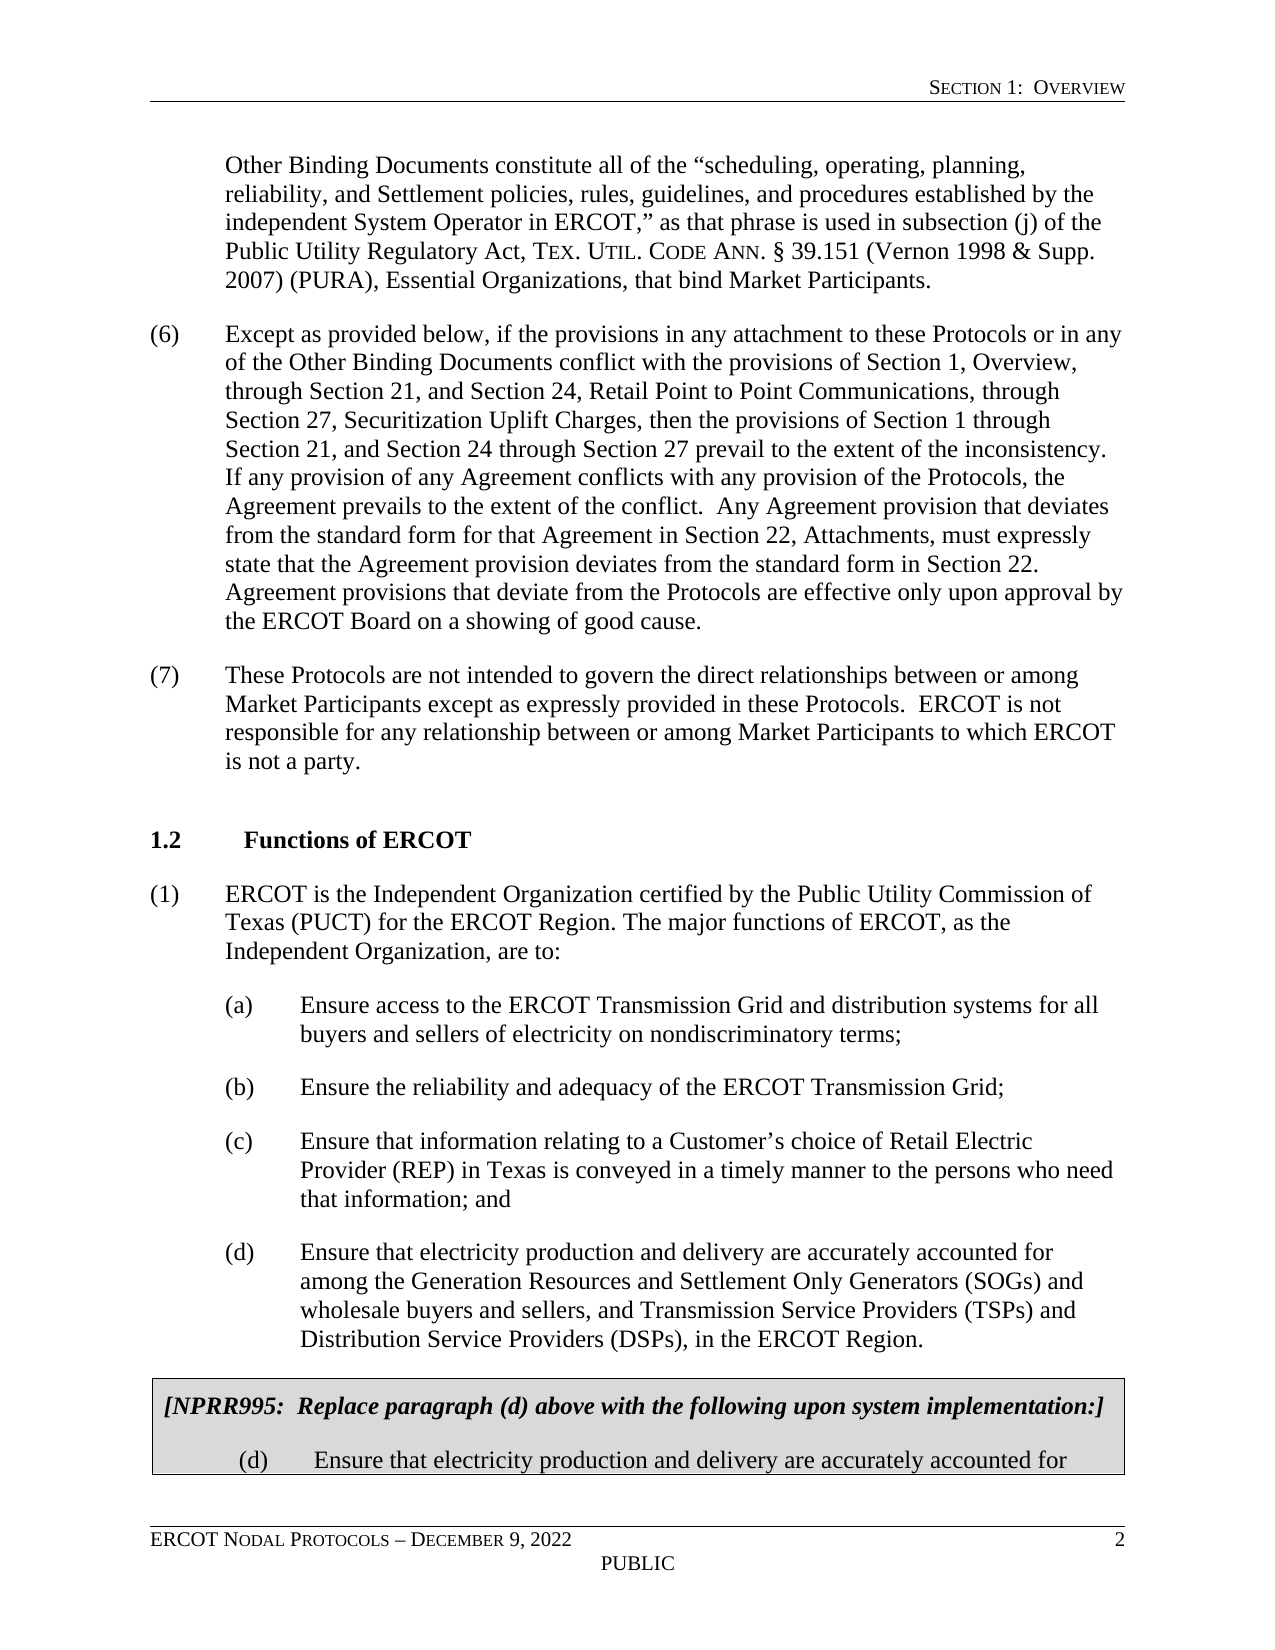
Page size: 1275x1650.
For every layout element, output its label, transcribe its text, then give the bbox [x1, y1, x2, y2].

list (b) Ensure the reliability and adequacy of the ERCOT Transmission Grid; [225, 1072, 1125, 1101]
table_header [153, 1379, 1124, 1473]
list (d) Ensure that electricity production and delivery are accurately accounted for among the Generation Resources and Settlement Only Generators (SOGs) and wholesale buyers and sellers, and Transmission Service Providers (TSPs) and Distribution Service Providers (DSPs), in the ERCOT Region. [225, 1237, 1125, 1352]
text (1) ERCOT is the Independent Organization certified by the Public Utility Commission of Texas (PUCT) for the ERCOT Region. The major functions of ERCOT, as the Independent Organization, are to: [150, 879, 1125, 965]
text (6) Except as provided below, if the provisions in any attachment to these Protocols or in any of the Other Binding Documents conflict with the provisions of Section 1, Overview, through Section 21, and Section 24, Retail Point to Point Communications, through Section 27, Securitization Uplift Charges, then the provisions of Section 1 through Section 21, and Section 24 through Section 27 prevail to the extent of the inconsistency. If any provision of any Agreement conflicts with any provision of the Protocols, the Agreement prevails to the extent of the conflict. Any Agreement provision that deviates from the standard form for that Agreement in Section 22, Attachments, must expressly state that the Agreement provision deviates from the standard form in Section 22. Agreement provisions that deviate from the Protocols are effective only upon approval by the ERCOT Board on a showing of good cause. [150, 319, 1125, 635]
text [150, 150, 1125, 294]
list (c) Ensure that information relating to a Customer’s choice of Retail Electric Provider (REP) in Texas is conveyed in a timely manner to the persons who need that information; and [225, 1126, 1125, 1212]
text 1.2 Functions of ERCOT [150, 825, 1125, 854]
list (a) Ensure access to the ERCOT Transmission Grid and distribution systems for all buyers and sellers of electricity on nondiscriminatory terms; [225, 990, 1125, 1047]
text (7) These Protocols are not intended to govern the direct relationships between or among Market Participants except as expressly provided in these Protocols. ERCOT is not responsible for any relationship between or among Market Participants to which ERCOT is not a party. [150, 660, 1125, 775]
